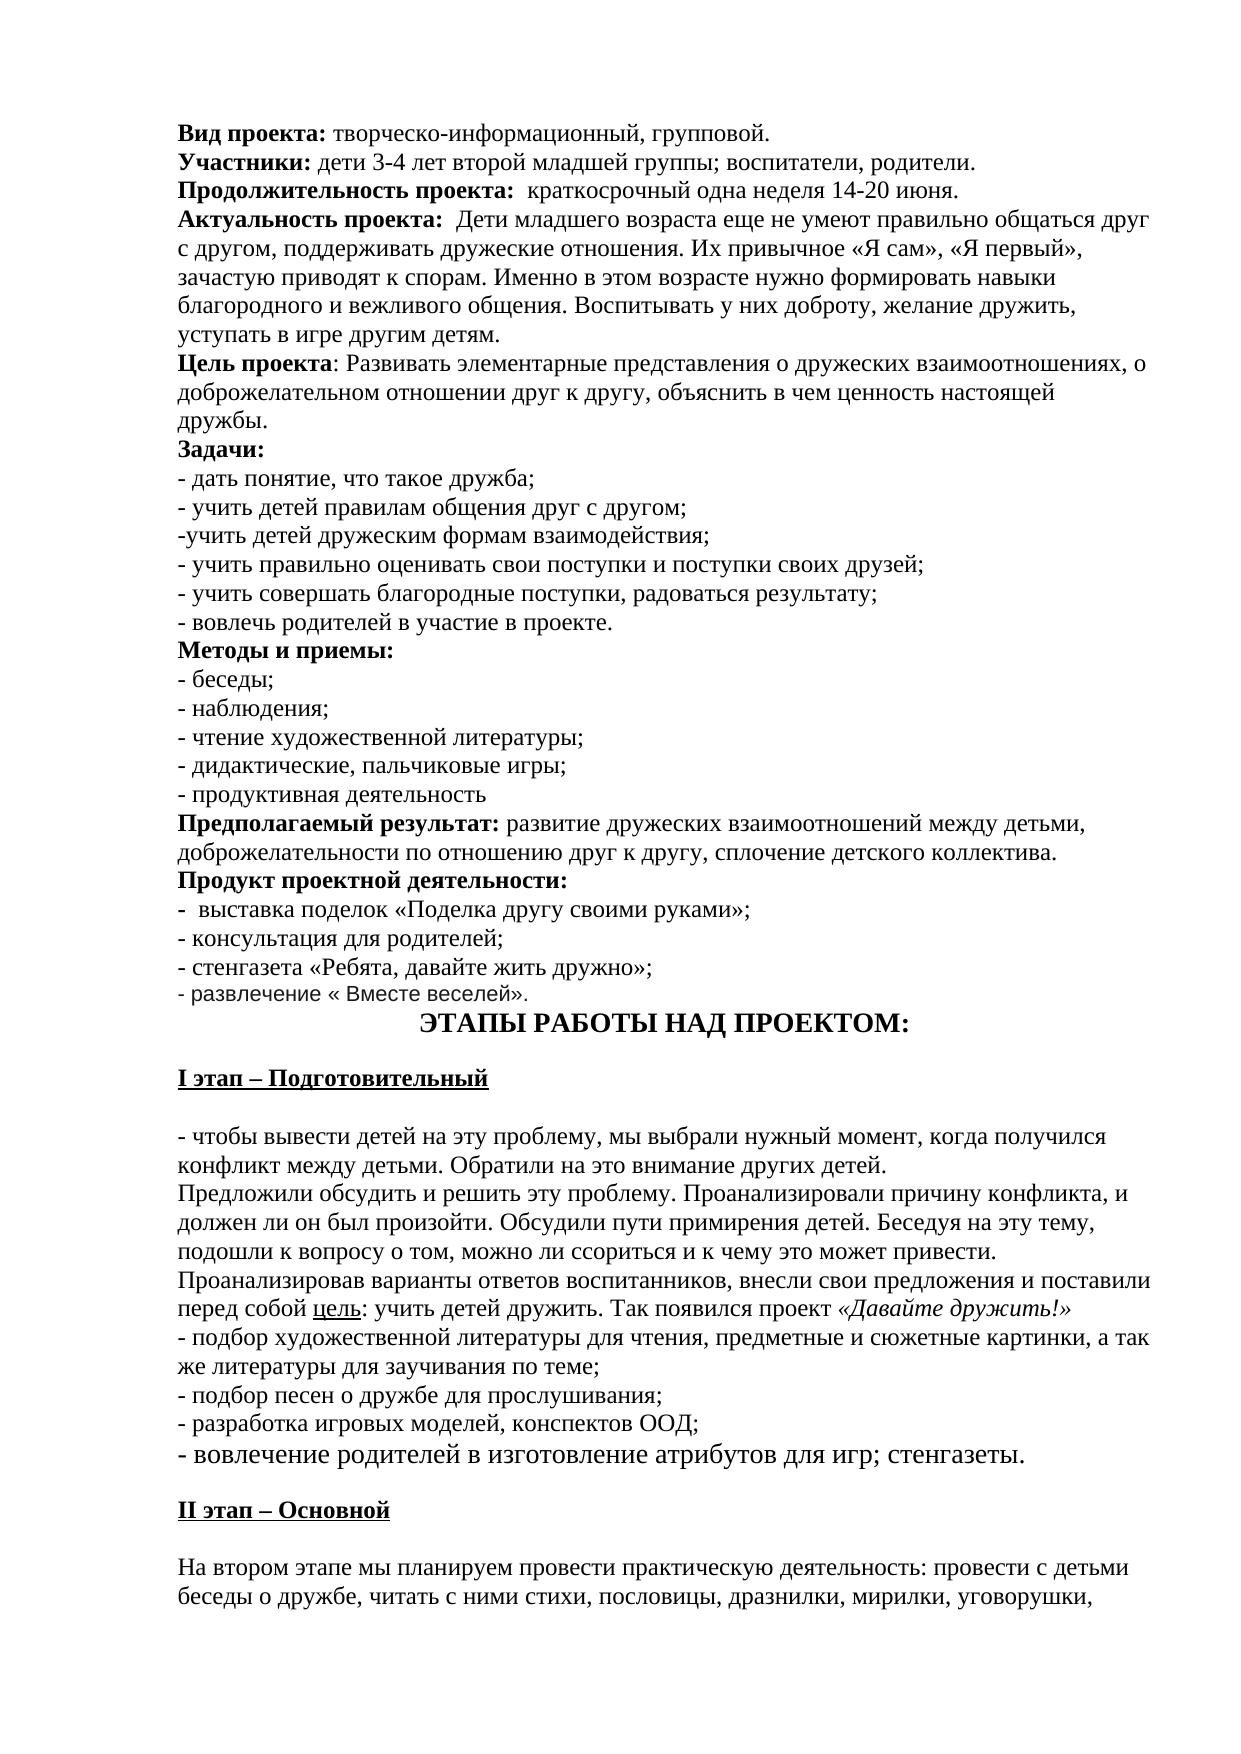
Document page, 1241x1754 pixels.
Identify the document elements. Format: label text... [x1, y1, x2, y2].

text - чтение художественной литературы; [177, 722, 1152, 751]
text Методы и приемы: [177, 636, 1152, 664]
text Участники: дети 3-4 лет второй младшей группы; воспитатели, родители. [177, 147, 1152, 176]
text - вовлечение родителей в изготовление атрибутов для игр; стенгазеты. [177, 1437, 1152, 1469]
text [177, 1552, 1152, 1610]
text Цель проекта: Развивать элементарные представления о дружеских взаимоотношениях, о доброжелательном отношении друг к другу, объяснить в чем ценность настоящей дружбы. [177, 348, 1152, 434]
text - разработка игровых моделей, конспектов ООД; [177, 1408, 1152, 1437]
text Продукт проектной деятельности: [177, 866, 1152, 894]
text Проанализировав варианты ответов воспитанников, внесли свои предложения и поставили перед собой цель: учить детей дружить. Так появился проект «Давайте дружить!» [177, 1265, 1152, 1322]
text - подбор художественной литературы для чтения, предметные и сюжетные картинки, а так же литературы для заучивания по теме; [177, 1322, 1152, 1380]
text - учить совершать благородные поступки, радоваться результату; [177, 578, 1152, 607]
text - дать понятие, что такое дружба; [177, 463, 1152, 492]
text Продолжительность проекта: краткосрочный одна неделя 14-20 июня. [177, 176, 1152, 204]
text - вовлечь родителей в участие в проекте. [177, 607, 1152, 636]
text Предложили обсудить и решить эту проблему. Проанализировали причину конфликта, и должен ли он был произойти. Обсудили пути примирения детей. Беседуя на эту тему, подошли к вопросу о том, можно ли ссориться и к чему это может привести. [177, 1178, 1152, 1265]
text - учить детей правилам общения друг с другом; [177, 492, 1152, 521]
text - беседы; [177, 664, 1152, 693]
text - продуктивная деятельность [177, 779, 1152, 808]
text - дидактические, пальчиковые игры; [177, 751, 1152, 779]
text - учить правильно оценивать свои поступки и поступки своих друзей; [177, 549, 1152, 578]
text Актуальность проекта: Дети младшего возраста еще не умеют правильно общаться друг с другом, поддерживать дружеские отношения. Их привычное «Я сам», «Я первый», зачастую приводят к спорам. Именно в этом возрасте нужно формировать навыки благородного и вежливого общения. Воспитывать у них доброту, желание дружить, уступать в игре другим детям. [177, 204, 1152, 348]
text - выставка поделок «Поделка другу своими руками»; [177, 894, 1152, 923]
text - наблюдения; [177, 693, 1152, 722]
text Предполагаемый результат: развитие дружеских взаимоотношений между детьми, доброжелательности по отношению друг к другу, сплочение детского коллектива. [177, 808, 1152, 866]
text -учить детей дружеским формам взаимодействия; [177, 521, 1152, 549]
text - стенгазета «Ребята, давайте жить дружно»; [177, 952, 1152, 981]
text Вид проекта: творческо-информационный, групповой. [177, 118, 1152, 147]
text I этап – Подготовительный [177, 1063, 1152, 1092]
text - подбор песен о дружбе для прослушивания; [177, 1380, 1152, 1408]
text - консультация для родителей; [177, 923, 1152, 952]
text - развлечение « Вместе веселей». [177, 981, 1152, 1006]
text ЭТАПЫ РАБОТЫ НАД ПРОЕКТОМ: [177, 1006, 1152, 1038]
text - чтобы вывести детей на эту проблему, мы выбрали нужный момент, когда получился конфликт между детьми. Обратили на это внимание других детей. [177, 1121, 1152, 1178]
text II этап – Основной [177, 1495, 1152, 1523]
text Задачи: [177, 434, 1152, 463]
